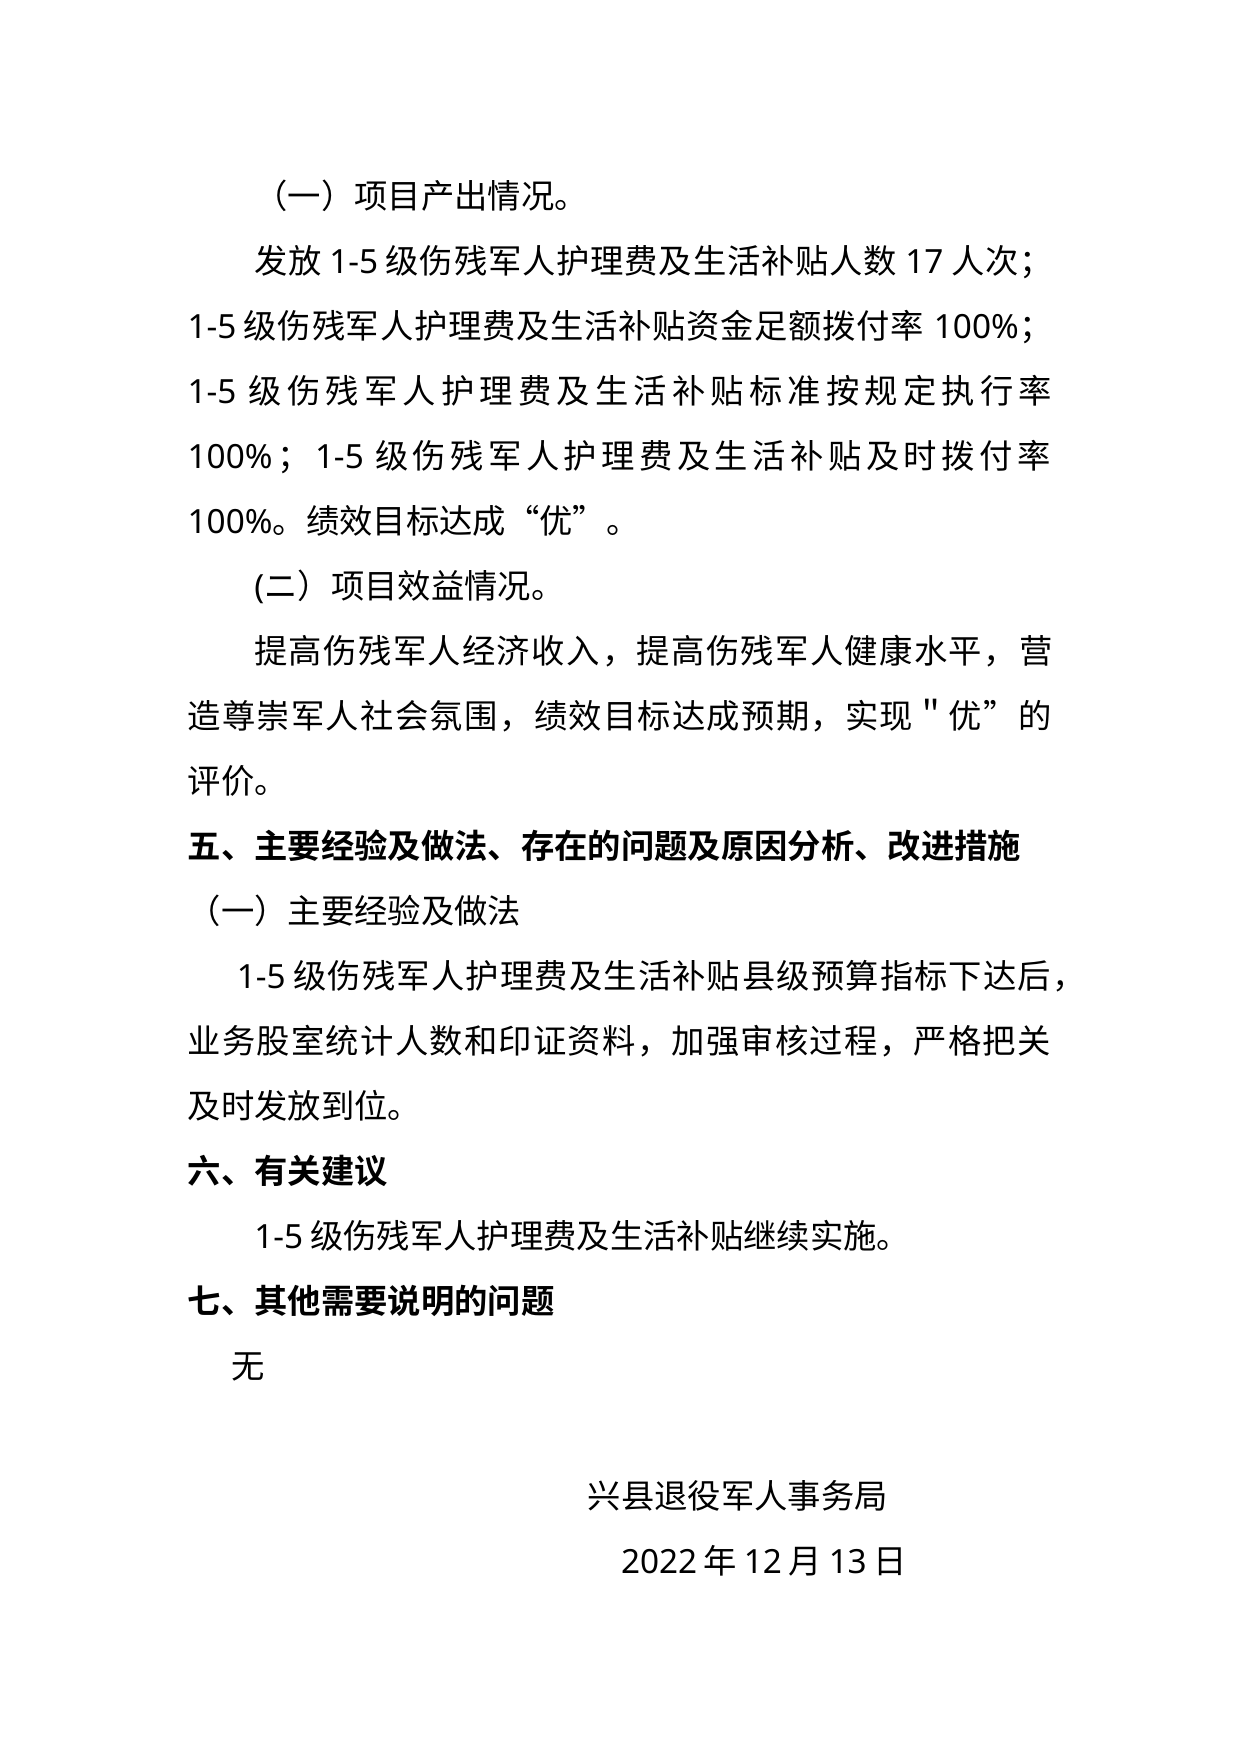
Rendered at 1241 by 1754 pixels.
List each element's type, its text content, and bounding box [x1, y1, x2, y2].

text 提高伤残军人经济收入，提高伤残军人健康水平，营造尊崇军人社会氛围，绩效目标达成预期，实现＂优”的评价。 [187, 617, 1053, 812]
text 七、其他需要说明的问题 [187, 1267, 1053, 1332]
text 兴县退役军人事务局 [187, 1462, 1053, 1527]
text 发放1-5级伤残军人护理费及生活补贴人数17人次；1-5级伤残军人护理费及生活补贴资金足额拨付率100%；1-5级伤残军人护理费及生活补贴标准按规定执行率100%；1-5级伤残军人护理费及生活补贴及时拨付率100%。绩效目标达成“优”。 [187, 227, 1053, 552]
text 1-5级伤残军人护理费及生活补贴继续实施。 [187, 1202, 1053, 1267]
list 主要经验及做法、存在的问题及原因分析、改进措施 [187, 812, 1053, 877]
text 2022年12月13日 [187, 1527, 1053, 1592]
text （一）项目产出情况。 [187, 162, 1053, 227]
list 无 [231, 1332, 1053, 1397]
list 主要经验及做法 [187, 877, 1053, 942]
list 1-5级伤残军人护理费及生活补贴县级预算指标下达后，业务股室统计人数和印证资料，加强审核过程，严格把关，及时发放到位。 [187, 942, 1053, 1137]
text (ニ）项目效益情况。 [187, 552, 1053, 617]
list 有关建议 [187, 1137, 1053, 1202]
